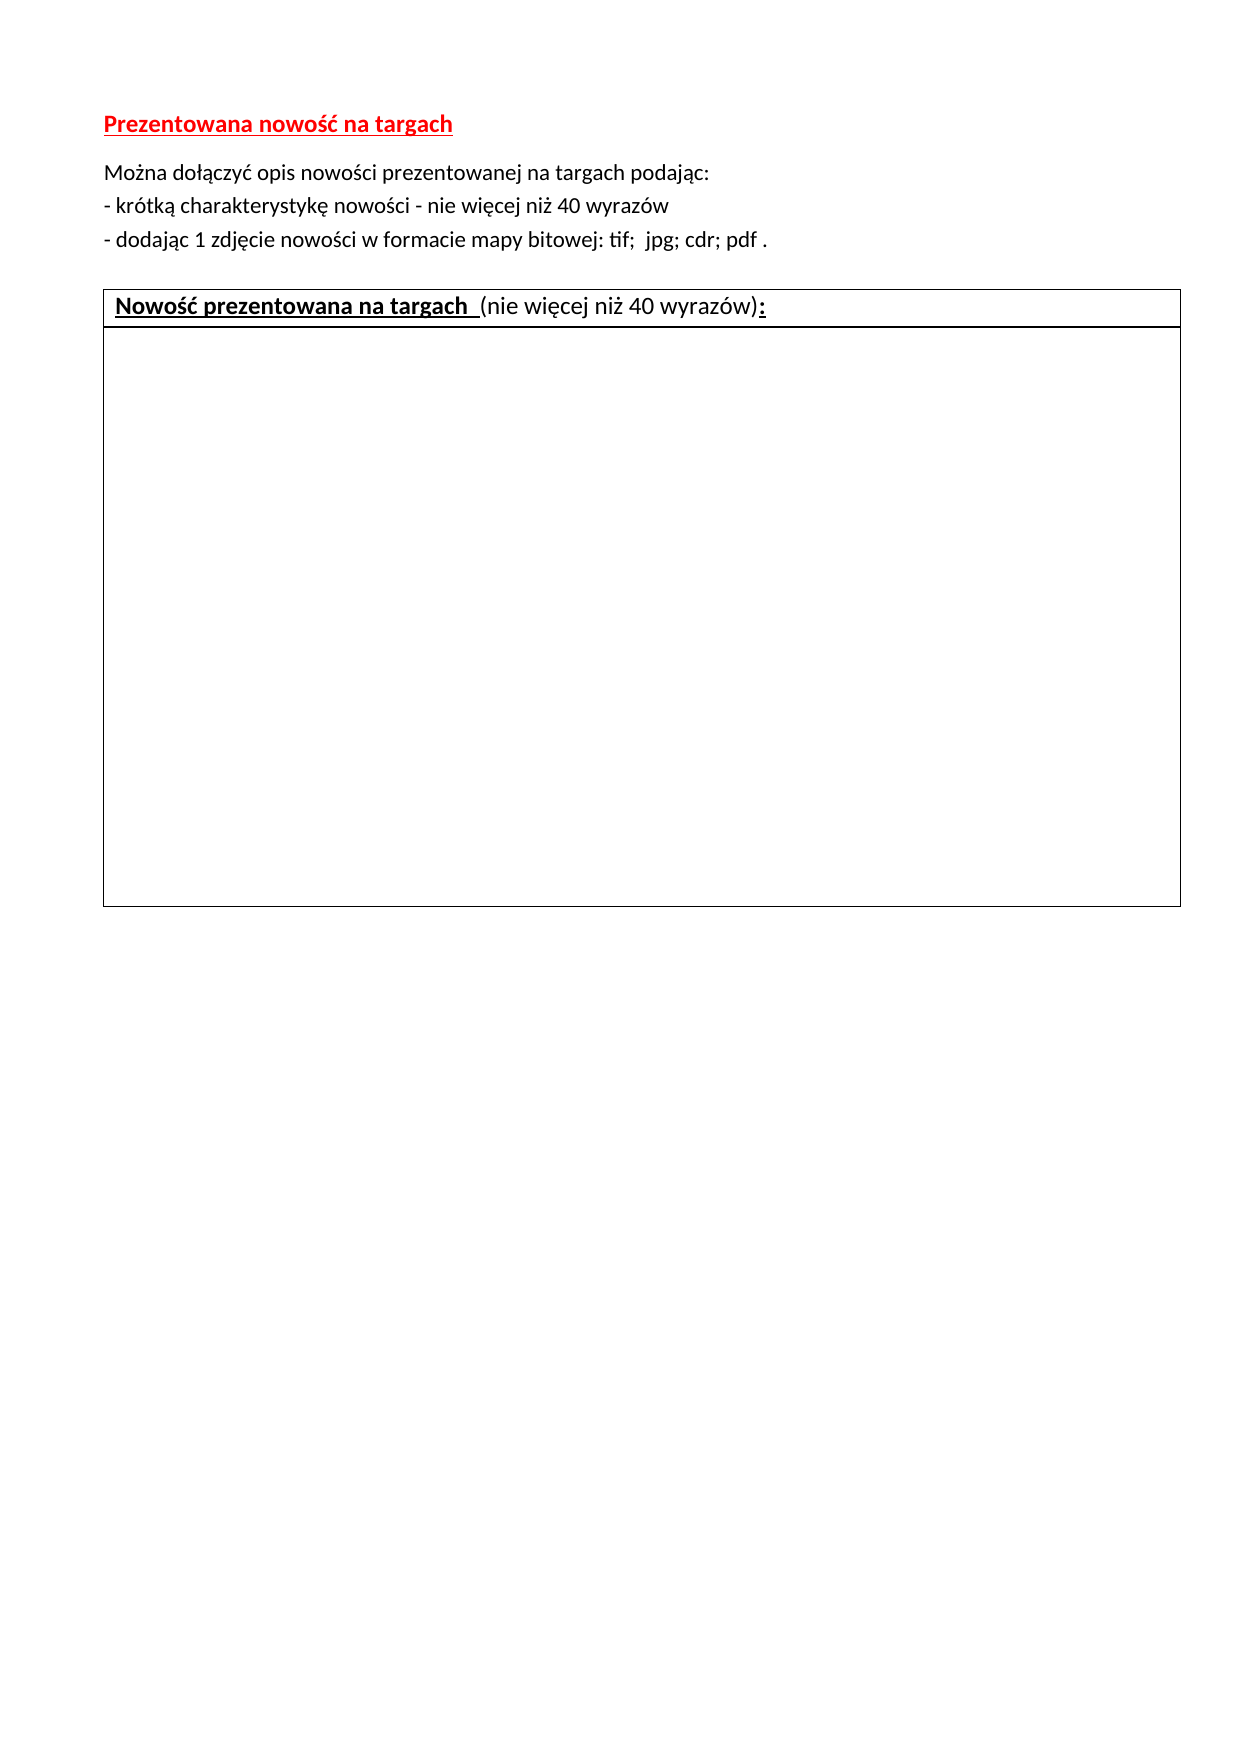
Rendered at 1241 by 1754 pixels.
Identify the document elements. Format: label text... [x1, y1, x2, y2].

text - krótką charakterystykę nowości - nie więcej niż 40 wyrazów [103, 192, 1181, 220]
text Prezentowana nowość na targach [103, 108, 1181, 139]
table_cell [104, 328, 1180, 906]
table_header Nowość prezentowana na targach (nie więcej niż 40 wyrazów): [104, 290, 1180, 326]
text Można dołączyć opis nowości prezentowanej na targach podając: [103, 158, 1181, 186]
text - dodając 1 zdjęcie nowości w formacie mapy bitowej: tif; jpg; cdr; pdf . [103, 225, 1181, 253]
